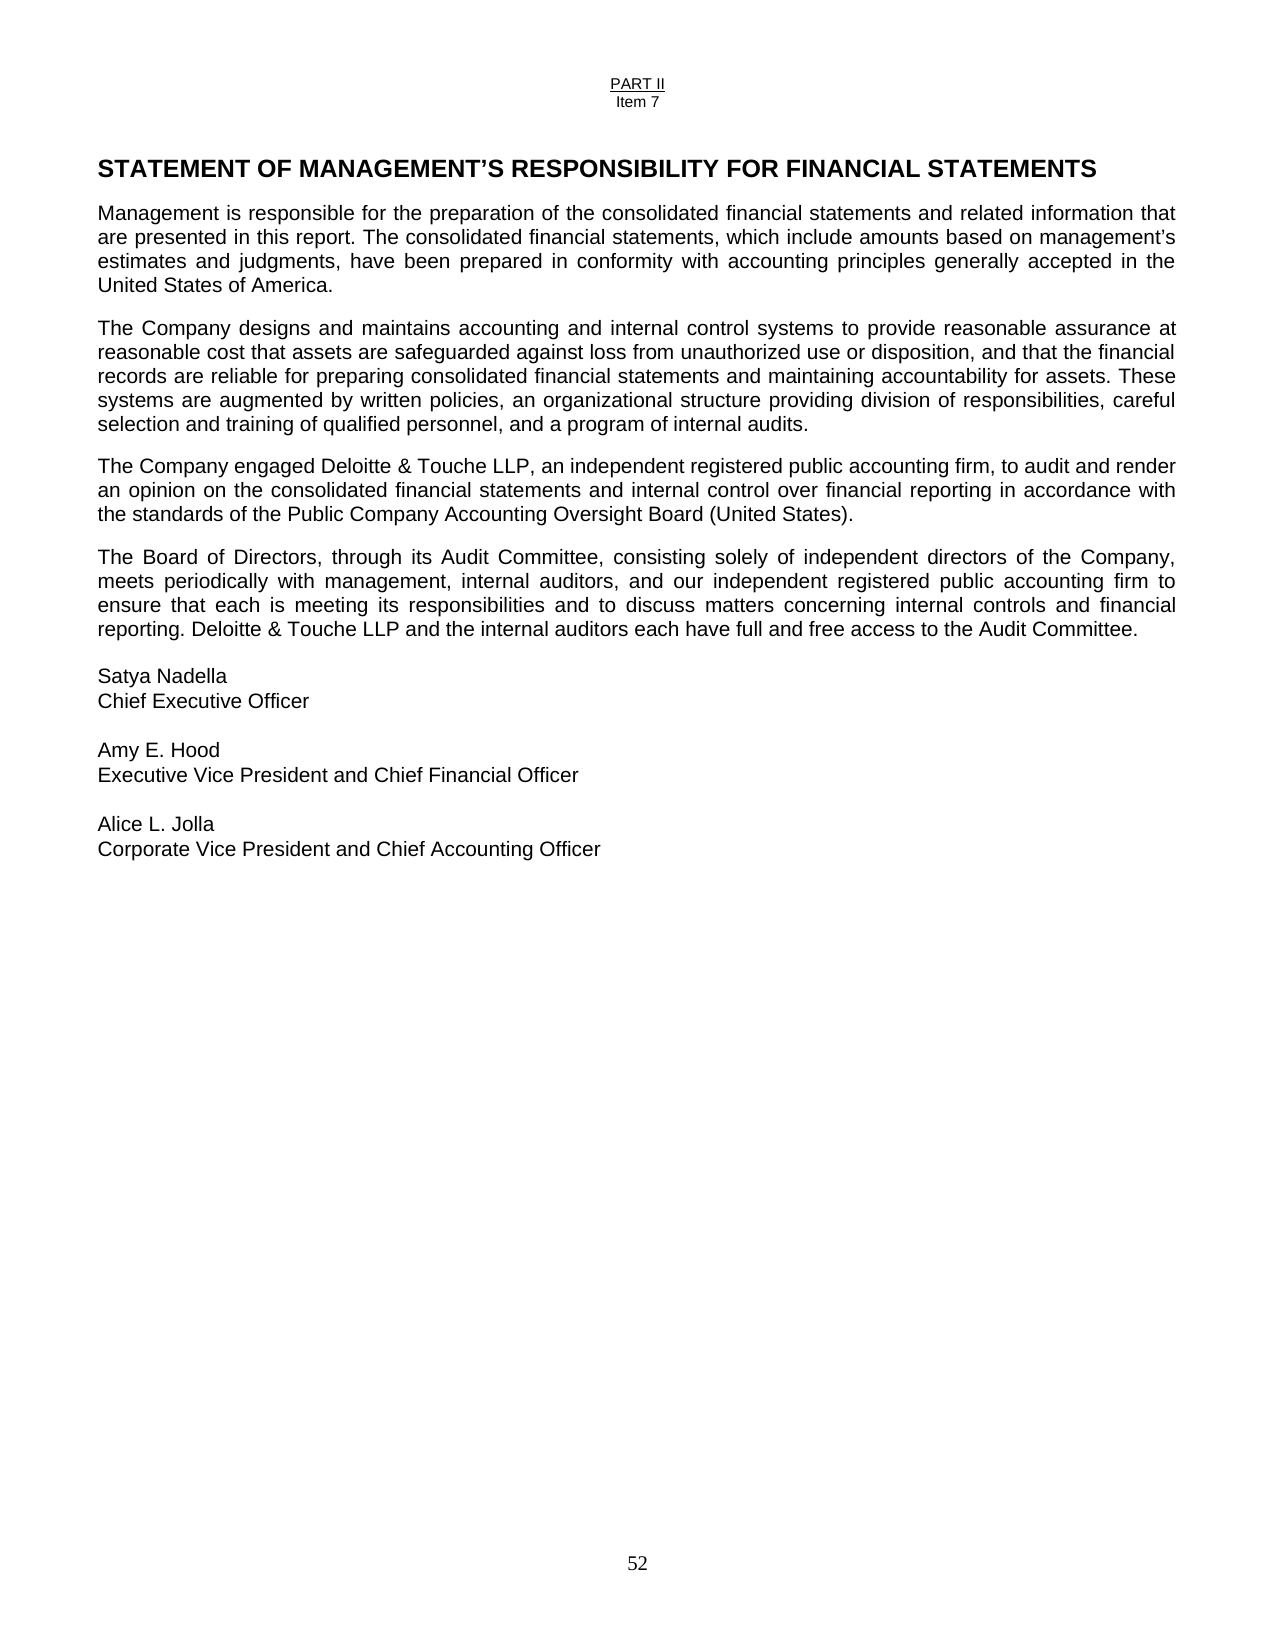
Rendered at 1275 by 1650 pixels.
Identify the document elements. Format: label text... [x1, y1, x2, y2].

text The Board of Directors, through its Audit Committee, consisting solely of independent directors of the Company, meets periodically with management, internal auditors, and our independent registered public accounting firm to ensure that each is meeting its responsibilities and to discuss matters concerning internal controls and financial reporting. Deloitte & Touche LLP and the internal auditors each have full and free access to the Audit Committee. [97, 545, 1177, 641]
text STATEMENT OF MANAGEMENT’S RESPONSIBILITY FOR FINANCIAL STATEMENTS [97, 154, 1177, 182]
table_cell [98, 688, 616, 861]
text Management is responsible for the preparation of the consolidated financial statements and related information that are presented in this report. The consolidated financial statements, which include amounts based on management’s estimates and judgments, have been prepared in conformity with accounting principles generally accepted in the United States of America. [97, 201, 1177, 297]
text The Company designs and maintains accounting and internal control systems to provide reasonable assurance at reasonable cost that assets are safeguarded against loss from unauthorized use or disposition, and that the financial records are reliable for preparing consolidated financial statements and maintaining accountability for assets. These systems are augmented by written policies, an organizational structure providing division of responsibilities, careful selection and training of qualified personnel, and a program of internal audits. [97, 316, 1177, 436]
text The Company engaged Deloitte & Touche LLP, an independent registered public accounting firm, to audit and render an opinion on the consolidated financial statements and internal control over financial reporting in accordance with the standards of the Public Company Accounting Oversight Board (United States). [97, 454, 1177, 526]
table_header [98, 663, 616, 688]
